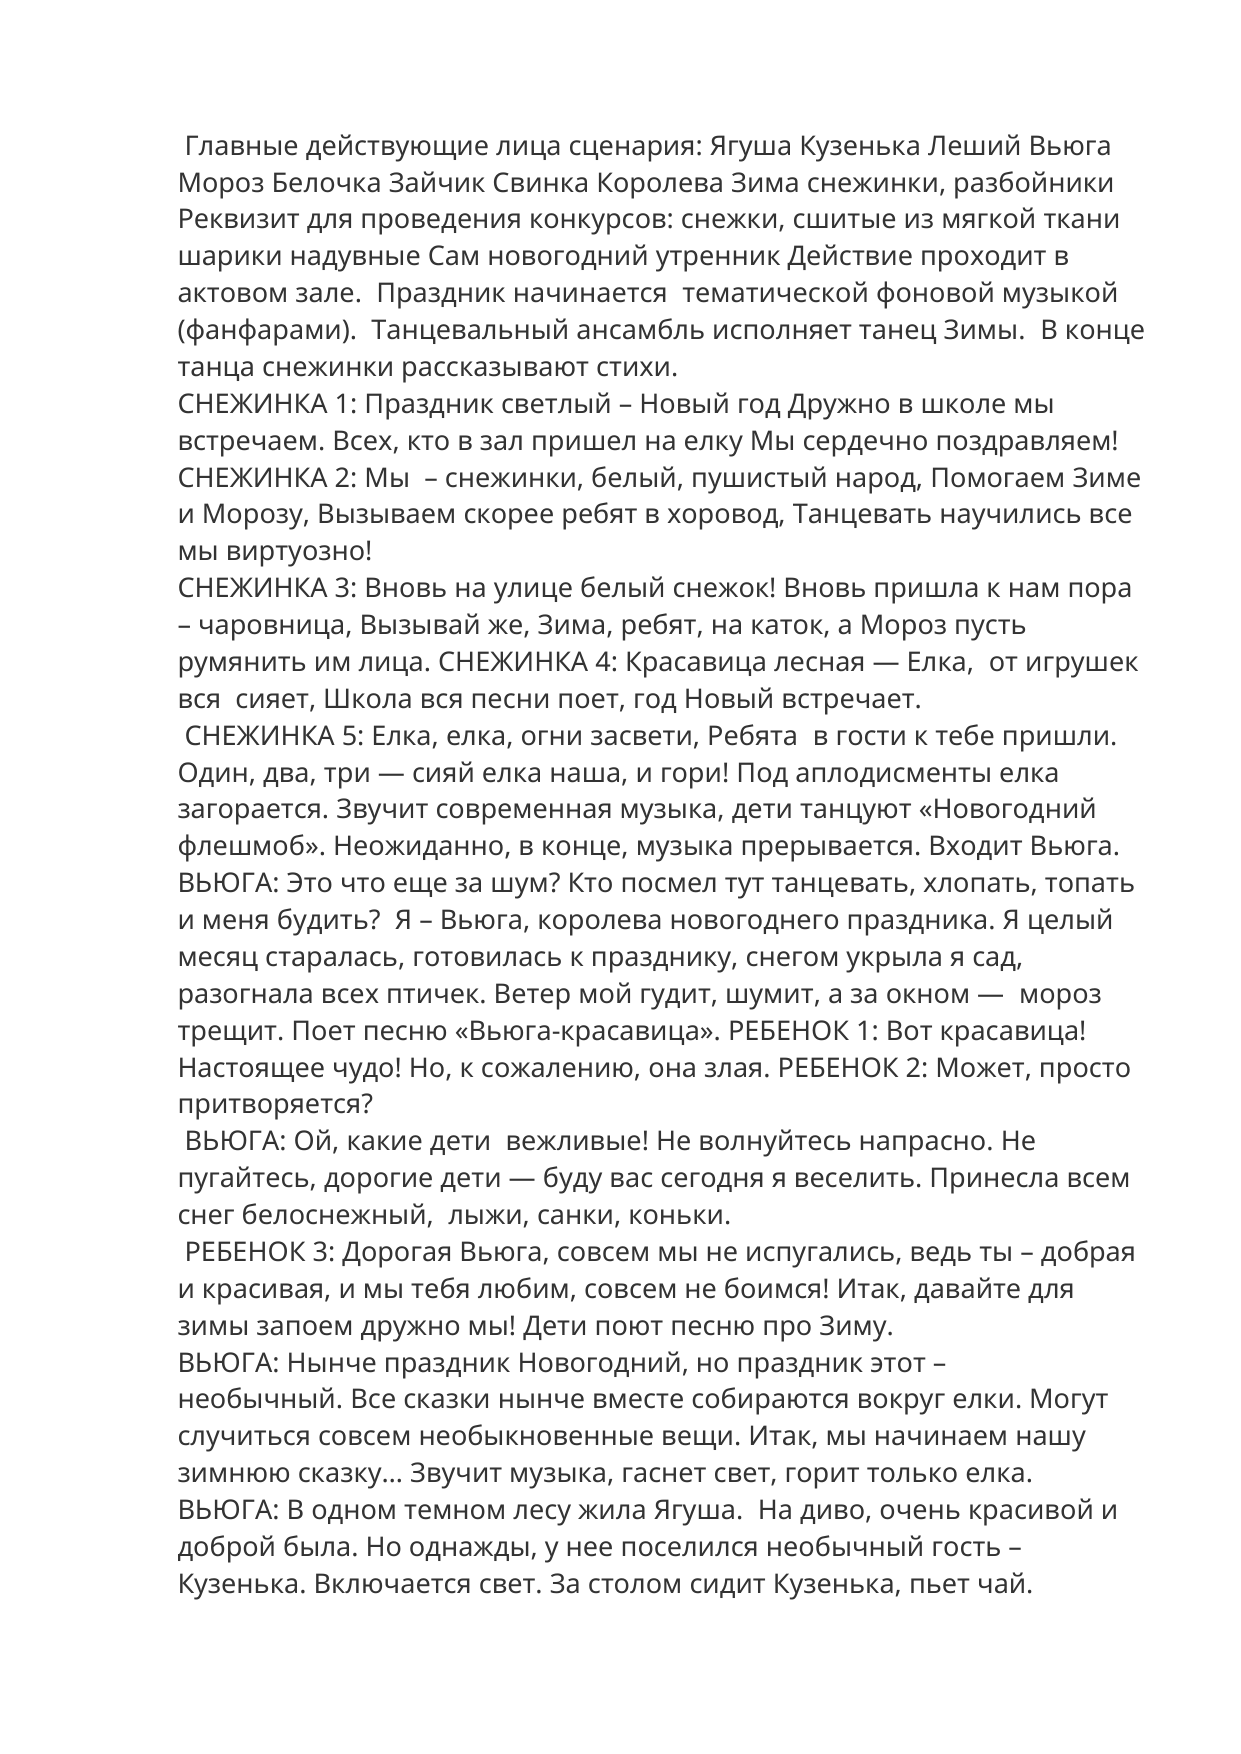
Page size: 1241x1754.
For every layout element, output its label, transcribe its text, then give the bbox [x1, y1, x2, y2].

text СНЕЖИНКА 3: Вновь на улице белый снежок! Вновь пришла к нам пора – чаровница, Вызывай же, Зима, ребят, на каток, а Мороз пусть румянить им лица. СНЕЖИНКА 4: Красавица лесная — Елка, от игрушек вся сияет, Школа вся песни поет, год Новый встречает. [177, 569, 1152, 716]
text СНЕЖИНКА 2: Мы – снежинки, белый, пушистый народ, Помогаем Зиме и Морозу, Вызываем скорее ребят в хоровод, Танцевать научились все мы виртуозно! [372, 458, 1152, 569]
text Главные действующие лица сценария: Ягуша Кузенька Леший Вьюга Мороз Белочка Зайчик Свинка Королева Зима снежинки, разбойники Реквизит для проведения конкурсов: снежки, сшитые из мягкой ткани шарики надувные Сам новогодний утренник Действие проходит в актовом зале. Праздник начинается тематической фоновой музыкой (фанфарами). Танцевальный ансамбль исполняет танец Зимы. В конце танца снежинки рассказывают стихи. [177, 126, 1152, 384]
text ВЬЮГА: Это что еще за шум? Кто посмел тут танцевать, хлопать, топать и меня будить? Я – Вьюга, королева новогоднего праздника. Я целый месяц старалась, готовилась к празднику, снегом укрыла я сад, разогнала всех птичек. Ветер мой гудит, шумит, а за окном — мороз трещит. Поет песню «Вьюга-красавица». РЕБЕНОК 1: Вот красавица! Настоящее чудо! Но, к сожалению, она злая. РЕБЕНОК 2: Может, просто притворяется? [177, 864, 1152, 1122]
text РЕБЕНОК 3: Дорогая Вьюга, совсем мы не испугались, ведь ты – добрая и красивая, и мы тебя любим, совсем не боимся! Итак, давайте для зимы запоем дружно мы! Дети поют песню про Зиму. [177, 1232, 1152, 1343]
text ВЬЮГА: Ой, какие дети вежливые! Не волнуйтесь напрасно. Не пугайтесь, дорогие дети — буду вас сегодня я веселить. Принесла всем снег белоснежный, лыжи, санки, коньки. [731, 1122, 1152, 1232]
text ВЬЮГА: Нынче праздник Новогодний, но праздник этот – необычный. Все сказки нынче вместе собираются вокруг елки. Могут случиться совсем необыкновенные вещи. Итак, мы начинаем нашу зимнюю сказку… Звучит музыка, гаснет свет, горит только елка. [947, 1343, 1152, 1491]
